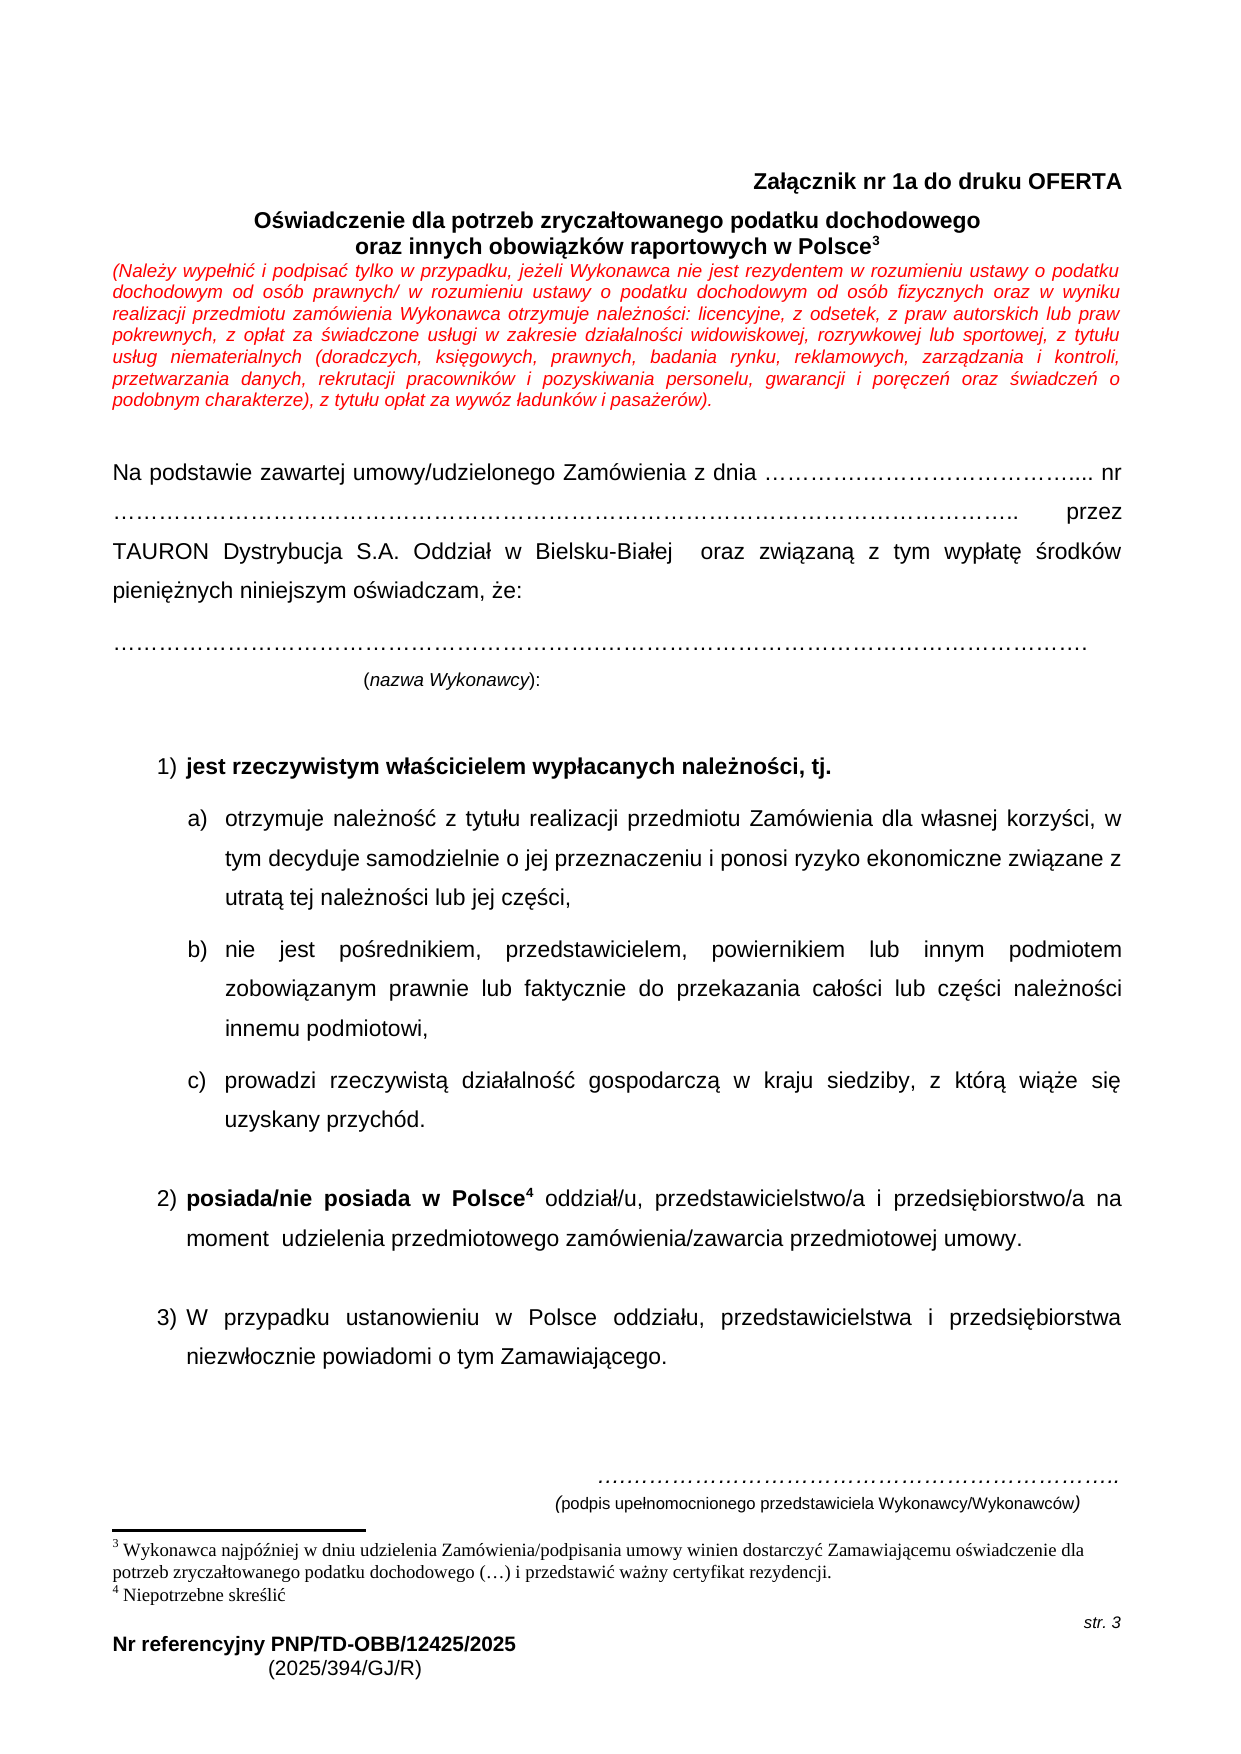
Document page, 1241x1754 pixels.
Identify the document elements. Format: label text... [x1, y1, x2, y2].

list nie jest pośrednikiem, przedstawicielem, powiernikiem lub innym podmiotem zobowiązanym prawnie lub faktycznie do przekazania całości lub części należności innemu podmiotowi, [187, 936, 1122, 1041]
text (Należy wypełnić i podpisać tylko w przypadku, jeżeli Wykonawca nie jest rezydentem w rozumieniu ustawy o podatku dochodowym od osób prawnych/ w rozumieniu ustawy o podatku dochodowym od osób fizycznych oraz w wyniku realizacji przedmiotu zamówienia Wykonawca otrzymuje należności: licencyjne, z odsetek, z praw autorskich lub praw pokrewnych, z opłat za świadczone usługi w zakresie działalności widowiskowej, rozrywkowej lub sportowej, z tytułu usług niematerialnych (doradczych, księgowych, prawnych, badania rynku, reklamowych, zarządzania i kontroli, przetwarzania danych, rekrutacji pracowników i pozyskiwania personelu, gwarancji i poręczeń oraz świadczeń o podobnym charakterze), z tytułu opłat za wywóz ładunków i pasażerów). [112, 259, 1122, 410]
list W przypadku ustanowieniu w Polsce oddziału, przedstawicielstwa i przedsiębiorstwa niezwłocznie powiadomi o tym Zamawiającego. [157, 1304, 1122, 1369]
text Oświadczenie dla potrzeb zryczałtowanego podatku dochodowego [112, 207, 1122, 233]
text Na podstawie zawartej umowy/udzielonego Zamówienia z dnia ………….……………………….... nr ……………………………………………………………………………………………………….. przez TAURON Dystrybucja S.A. Oddział w Bielsku-Białej oraz związaną z tym wypłatę środków pieniężnych niniejszym oświadczam, że: [112, 459, 1122, 604]
list prowadzi rzeczywistą działalność gospodarczą w kraju siedziby, z którą wiąże się uzyskany przychód. [187, 1067, 1122, 1133]
text oraz innych obowiązków raportowych w Polsce [112, 233, 1122, 259]
text (podpis upełnomocnionego przedstawiciela Wykonawcy/Wykonawców) [481, 1492, 1122, 1513]
text ….……………………………………………………….. [112, 1462, 1122, 1488]
list posiada/nie posiada w Polsce oddział/u, przedstawicielstwo/a i przedsiębiorstwo/a na moment udzielenia przedmiotowego zamówienia/zawarcia przedmiotowej umowy. [157, 1185, 1122, 1251]
text (nazwa Wykonawcy): [275, 669, 1122, 690]
text Załącznik nr 1a do druku OFERTA [112, 169, 1122, 194]
list jest rzeczywistym właścicielem wypłacanych należności, tj. [157, 753, 1122, 779]
text ……………………………………………………….………………………………………………………. [112, 629, 1122, 656]
list otrzymuje należność z tytułu realizacji przedmiotu Zamówienia dla własnej korzyści, w tym decyduje samodzielnie o jej przeznaczeniu i ponosi ryzyko ekonomiczne związane z utratą tej należności lub jej części, [187, 805, 1122, 910]
